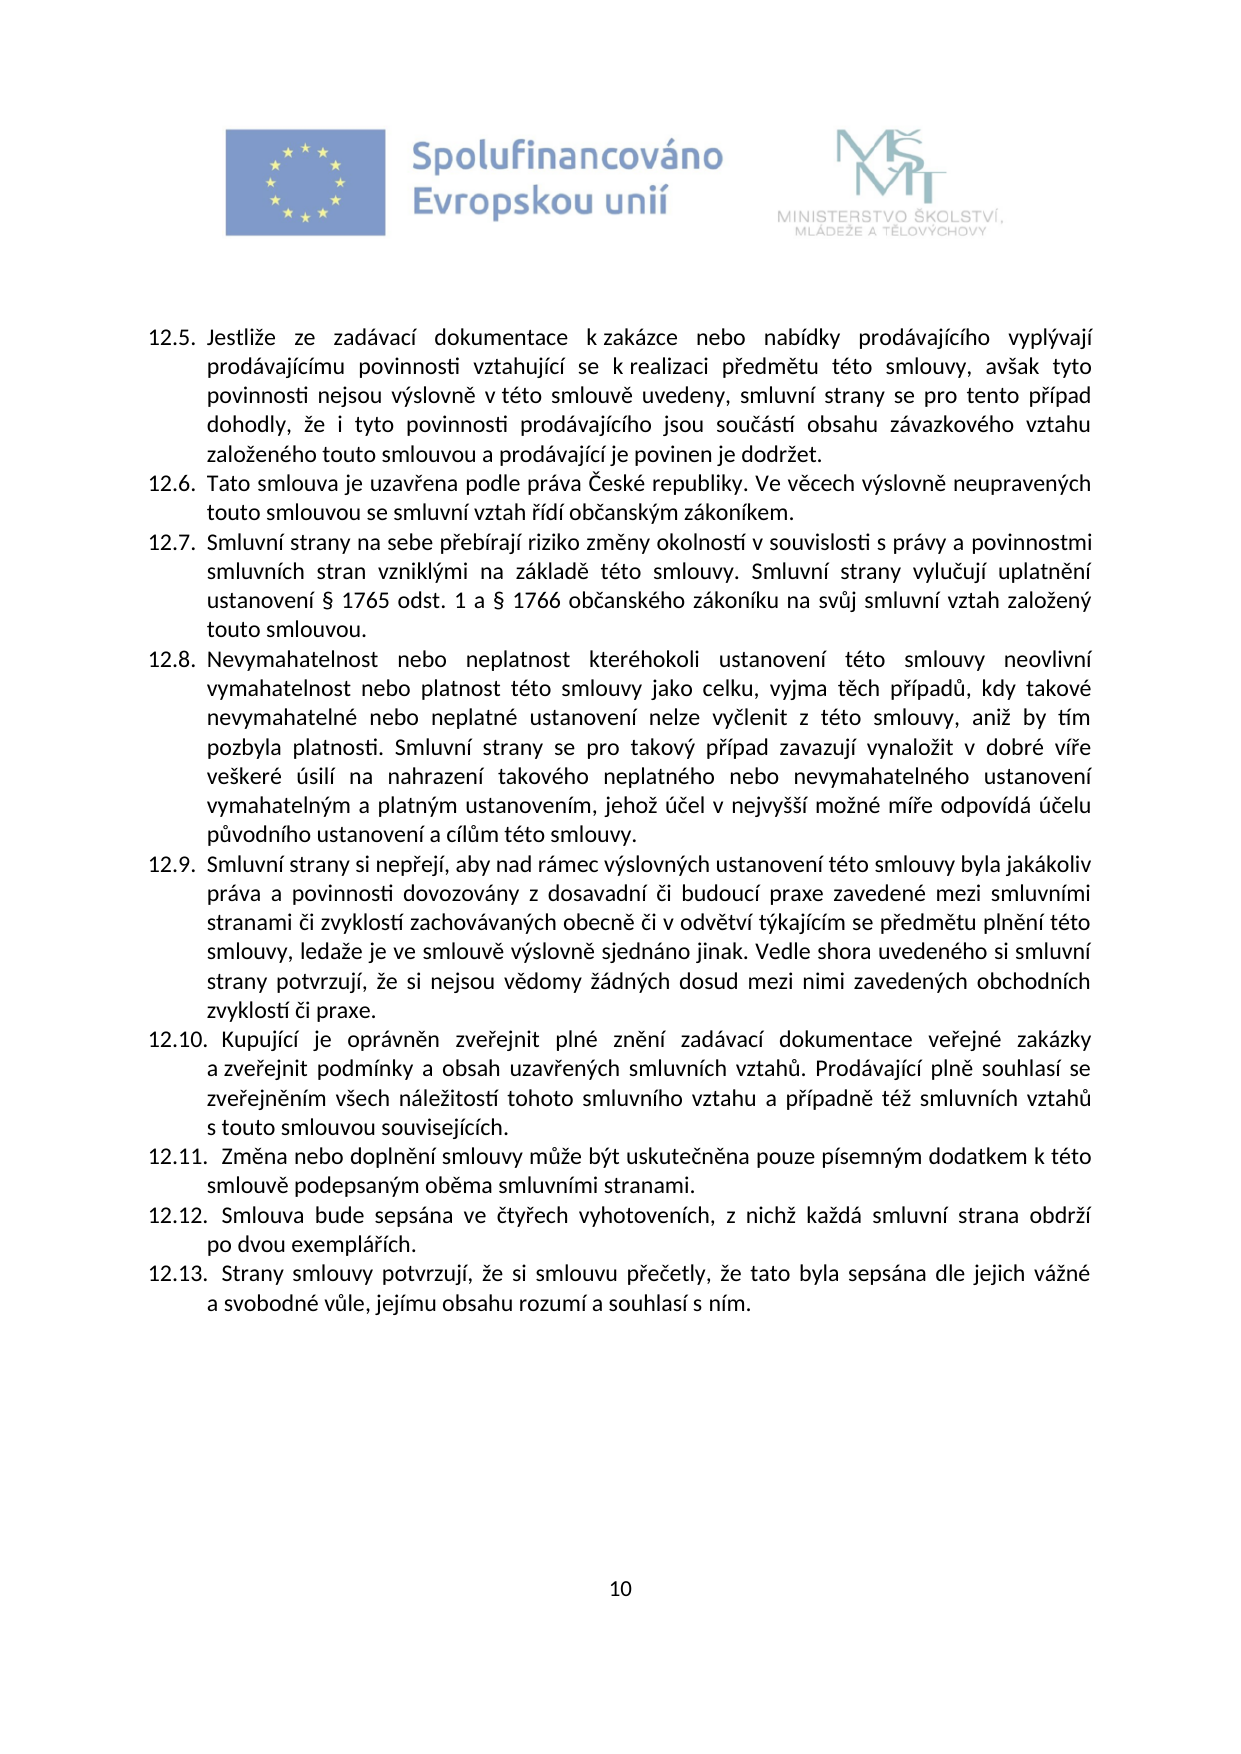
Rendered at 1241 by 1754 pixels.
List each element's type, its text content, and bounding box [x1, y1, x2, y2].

list Jestliže ze zadávací dokumentace k zakázce nebo nabídky prodávajícího vyplývají prodávajícímu povinnosti vztahující se k realizaci předmětu této smlouvy, avšak tyto povinnosti nejsou výslovně v této smlouvě uvedeny, smluvní strany se pro tento případ dohodly, že i tyto povinnosti prodávajícího jsou součástí obsahu závazkového vztahu založeného touto smlouvou a prodávající je povinen je dodržet. [148, 322, 1093, 468]
list Kupující je oprávněn zveřejnit plné znění zadávací dokumentace veřejné zakázky a zveřejnit podmínky a obsah uzavřených smluvních vztahů. Prodávající plně souhlasí se zveřejněním všech náležitostí tohoto smluvního vztahu a případně též smluvních vztahů s touto smlouvou souvisejících. [148, 1024, 1093, 1141]
list Smluvní strany na sebe přebírají riziko změny okolností v souvislosti s právy a povinnostmi smluvních stran vzniklými na základě této smlouvy. Smluvní strany vylučují uplatnění ustanovení § 1765 odst. 1 a § 1766 občanského zákoníku na svůj smluvní vztah založený touto smlouvou. [148, 527, 1093, 644]
picture [147, 73, 1093, 297]
list Strany smlouvy potvrzují, že si smlouvu přečetly, že tato byla sepsána dle jejich vážné a svobodné vůle, jejímu obsahu rozumí a souhlasí s ním. [148, 1258, 1093, 1317]
list Nevymahatelnost nebo neplatnost kteréhokoli ustanovení této smlouvy neovlivní vymahatelnost nebo platnost této smlouvy jako celku, vyjma těch případů, kdy takové nevymahatelné nebo neplatné ustanovení nelze vyčlenit z této smlouvy, aniž by tím pozbyla platnosti. Smluvní strany se pro takový případ zavazují vynaložit v dobré víře veškeré úsilí na nahrazení takového neplatného nebo nevymahatelného ustanovení vymahatelným a platným ustanovením, jehož účel v nejvyšší možné míře odpovídá účelu původního ustanovení a cílům této smlouvy. [148, 644, 1093, 849]
list Smlouva bude sepsána ve čtyřech vyhotoveních, z nichž každá smluvní strana obdrží po dvou exemplářích. [148, 1200, 1093, 1258]
list Smluvní strany si nepřejí, aby nad rámec výslovných ustanovení této smlouvy byla jakákoliv práva a povinnosti dovozovány z dosavadní či budoucí praxe zavedené mezi smluvními stranami či zvyklostí zachovávaných obecně či v odvětví týkajícím se předmětu plnění této smlouvy, ledaže je ve smlouvě výslovně sjednáno jinak. Vedle shora uvedeného si smluvní strany potvrzují, že si nejsou vědomy žádných dosud mezi nimi zavedených obchodních zvyklostí či praxe. [148, 849, 1093, 1024]
list Změna nebo doplnění smlouvy může být uskutečněna pouze písemným dodatkem k této smlouvě podepsaným oběma smluvními stranami. [148, 1141, 1093, 1200]
list Tato smlouva je uzavřena podle práva České republiky. Ve věcech výslovně neupravených touto smlouvou se smluvní vztah řídí občanským zákoníkem. [148, 468, 1093, 527]
